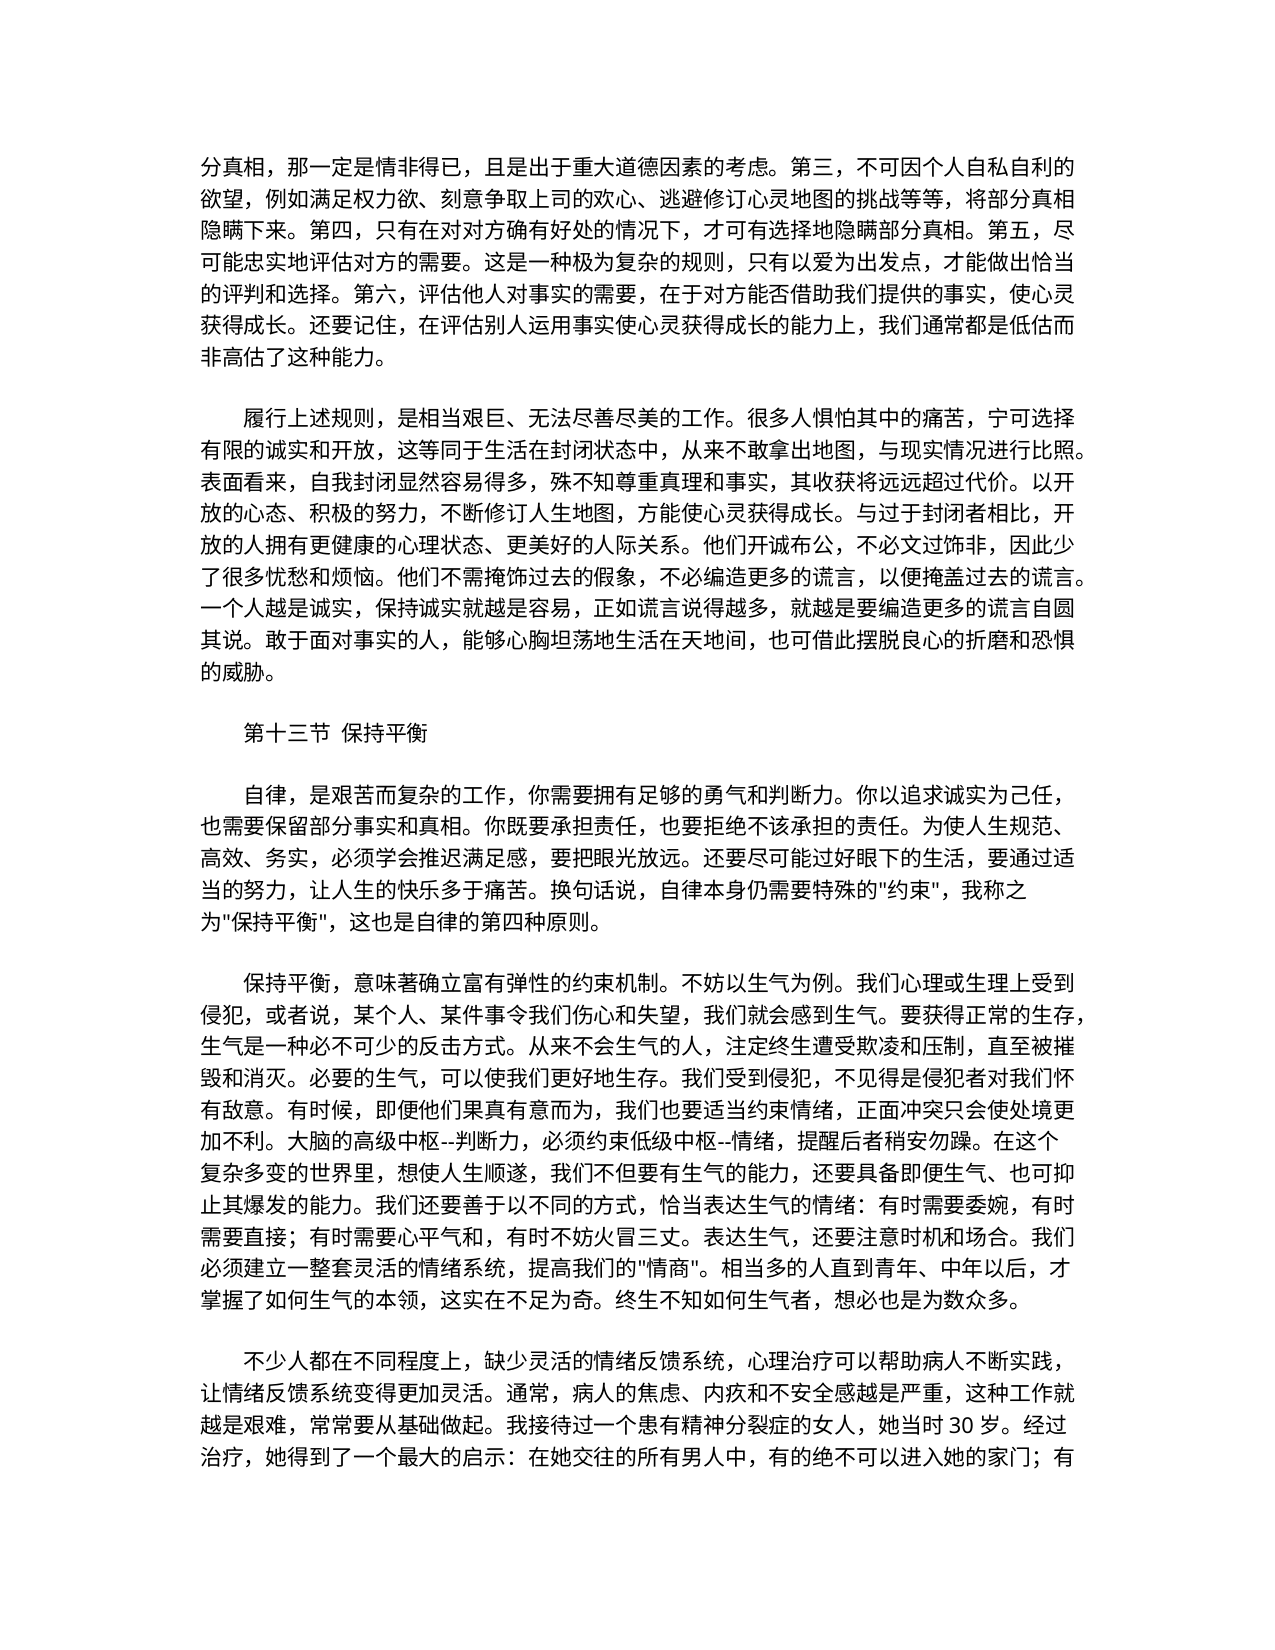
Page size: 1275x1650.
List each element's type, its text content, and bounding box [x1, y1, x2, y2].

text 第十三节 保持平衡 [200, 716, 1075, 748]
text 履行上述规则，是相当艰巨、无法尽善尽美的工作。很多人惧怕其中的痛苦，宁可选择有限的诚实和开放，这等同于生活在封闭状态中，从来不敢拿出地图，与现实情况进行比照。表面看来，自我封闭显然容易得多，殊不知尊重真理和事实，其收获将远远超过代价。以开放的心态、积极的努力，不断修订人生地图，方能使心灵获得成长。与过于封闭者相比，开放的人拥有更健康的心理状态、更美好的人际关系。他们开诚布公，不必文过饰非，因此少了很多忧愁和烦恼。他们不需掩饰过去的假象，不必编造更多的谎言，以便掩盖过去的谎言。一个人越是诚实，保持诚实就越是容易，正如谎言说得越多，就越是要编造更多的谎言自圆其说。敢于面对事实的人，能够心胸坦荡地生活在天地间，也可借此摆脱良心的折磨和恐惧的威胁。 [200, 401, 1075, 686]
text 保持平衡，意味著确立富有弹性的约束机制。不妨以生气为例。我们心理或生理上受到侵犯，或者说，某个人、某件事令我们伤心和失望，我们就会感到生气。要获得正常的生存，生气是一种必不可少的反击方式。从来不会生气的人，注定终生遭受欺凌和压制，直至被摧毁和消灭。必要的生气，可以使我们更好地生存。我们受到侵犯，不见得是侵犯者对我们怀有敌意。有时候，即便他们果真有意而为，我们也要适当约束情绪，正面冲突只会使处境更加不利。大脑的高级中枢--判断力，必须约束低级中枢--情绪，提醒后者稍安勿躁。在这个复杂多变的世界里，想使人生顺遂，我们不但要有生气的能力，还要具备即便生气、也可抑止其爆发的能力。我们还要善于以不同的方式，恰当表达生气的情绪：有时需要委婉，有时需要直接；有时需要心平气和，有时不妨火冒三丈。表达生气，还要注意时机和场合。我们必须建立一整套灵活的情绪系统，提高我们的"情商"。相当多的人直到青年、中年以后，才掌握了如何生气的本领，这实在不足为奇。终生不知如何生气者，想必也是为数众多。 [200, 966, 1075, 1314]
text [200, 1344, 1075, 1471]
text 自律，是艰苦而复杂的工作，你需要拥有足够的勇气和判断力。你以追求诚实为己任，也需要保留部分事实和真相。你既要承担责任，也要拒绝不该承担的责任。为使人生规范、高效、务实，必须学会推迟满足感，要把眼光放远。还要尽可能过好眼下的生活，要通过适当的努力，让人生的快乐多于痛苦。换句话说，自律本身仍需要特殊的"约束"，我称之为"保持平衡"，这也是自律的第四种原则。 [200, 778, 1075, 936]
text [200, 150, 1075, 372]
